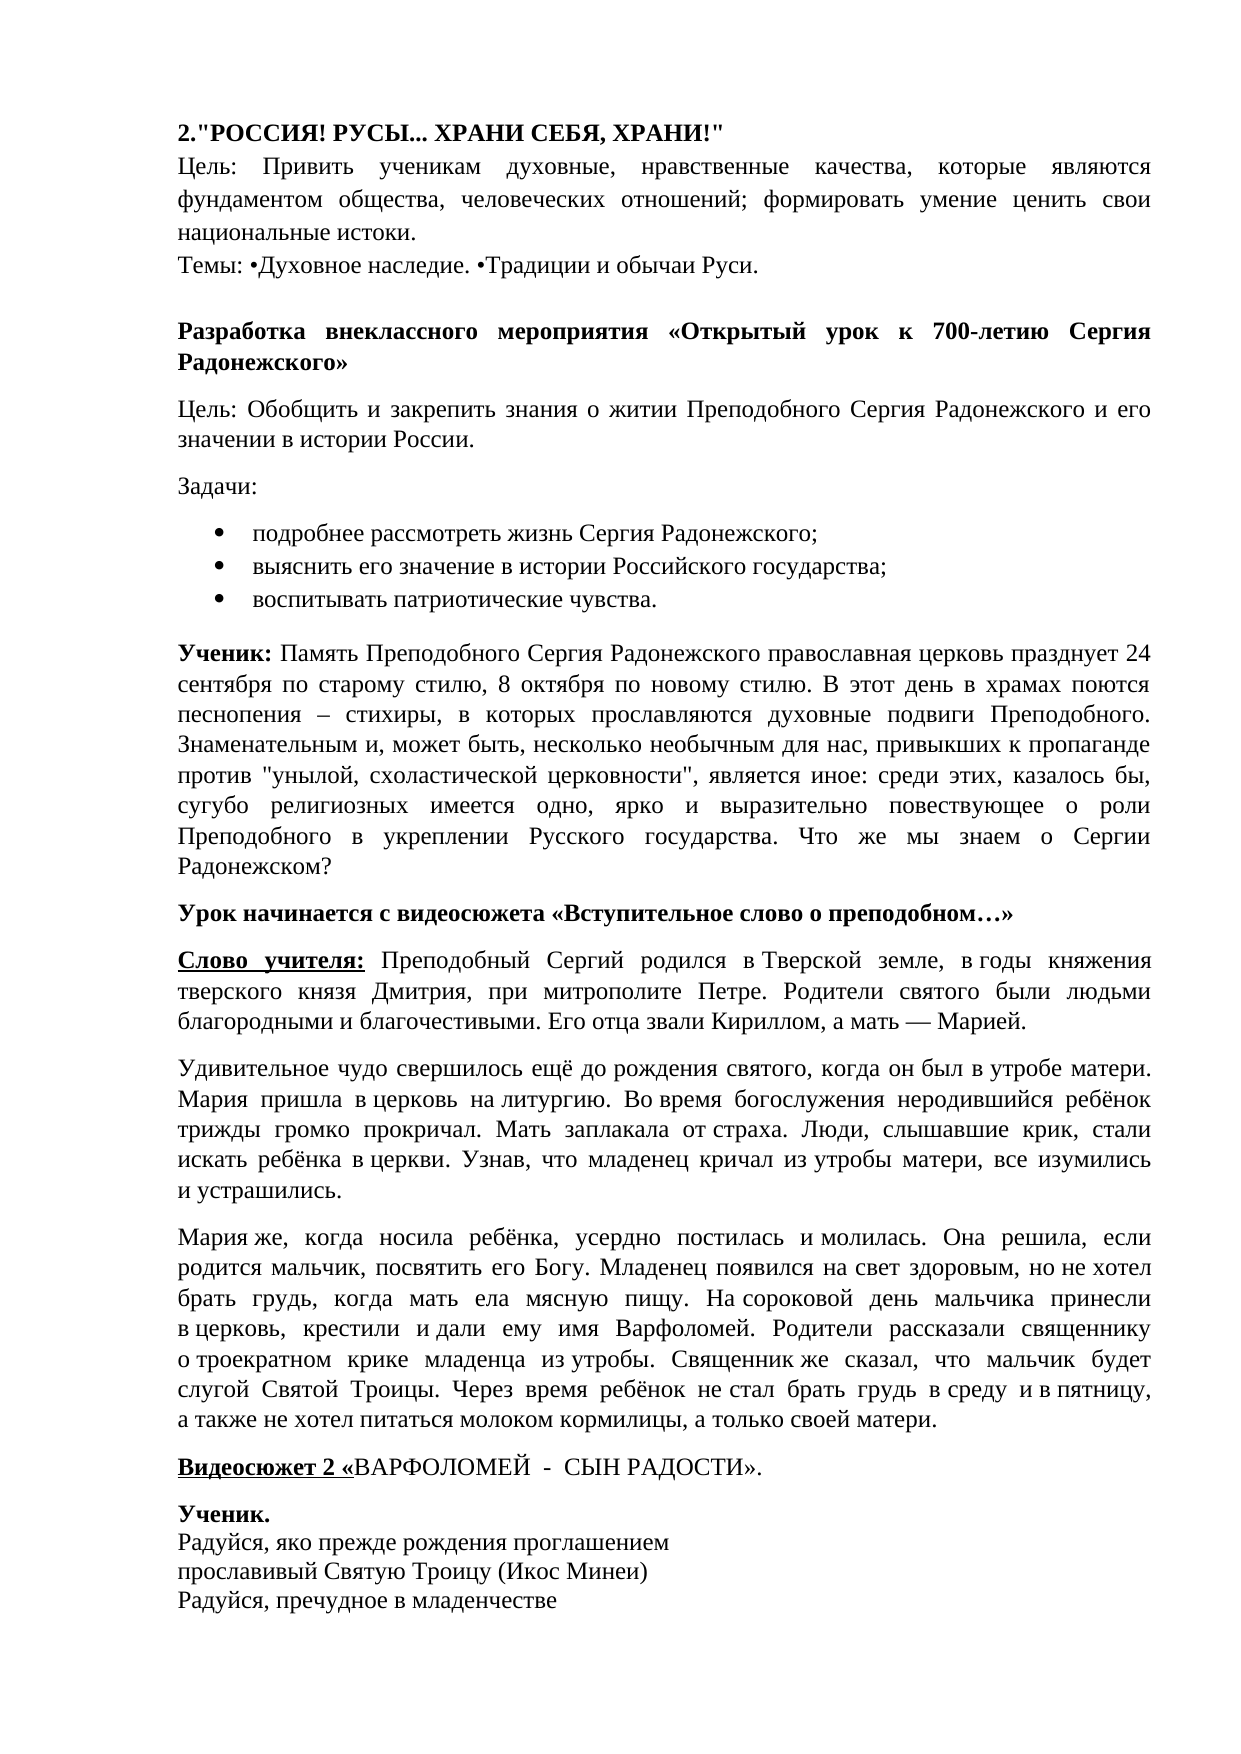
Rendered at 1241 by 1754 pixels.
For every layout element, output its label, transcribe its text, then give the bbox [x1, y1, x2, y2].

list воспитывать патриотические чувства. [215, 584, 1152, 613]
text 2."РОССИЯ! РУСЫ... ХРАНИ СЕБЯ, ХРАНИ!" [177, 118, 1152, 147]
list выяснить его значение в истории Российского государства; [215, 551, 1152, 580]
text Удивительное чудо свершилось ещё до рождения святого, когда он был в утробе матери. Мария пришла в церковь на литургию. Во время богослужения неродившийся ребёнок трижды громко прокричал. Мать заплакала от страха. Люди, слышавшие крик, стали искать ребёнка в церкви. Узнав, что младенец кричал из утробы матери, все изумились и устрашились. [177, 1053, 1152, 1204]
text прославивый Святую Троицу (Икос Минеи) [177, 1556, 1152, 1585]
text Слово учителя: Преподобный Сергий родился в Тверской земле, в годы княжения тверского князя Дмитрия, при митрополите Петре. Родители святого были людьми благородными и благочестивыми. Его отца звали Кириллом, а мать — Марией. [177, 945, 1152, 1035]
list подробнее рассмотреть жизнь Сергия Радонежского; [215, 518, 1152, 547]
text Разработка внеклассного мероприятия «Открытый урок к 700-летию Сергия Радонежского» [177, 316, 1152, 375]
text Темы: •Духовное наследие. •Традиции и обычаи Руси. [177, 250, 1152, 279]
text Радуйся, яко прежде рождения проглашением [177, 1527, 1152, 1556]
text Задачи: [177, 471, 1152, 500]
text Мария же, когда носила ребёнка, усердно постилась и молилась. Она решила, если родится мальчик, посвятить его Богу. Младенец появился на свет здоровым, но не хотел брать грудь, когда мать ела мясную пищу. На сороковой день мальчика принесли в церковь, крестили и дали ему имя Варфоломей. Родители рассказали священнику о троекратном крике младенца из утробы. Священник же сказал, что мальчик будет слугой Святой Троицы. Через время ребёнок не стал брать грудь в среду и в пятницу, а также не хотел питаться молоком кормилицы, а только своей матери. [177, 1222, 1152, 1433]
text Радуйся, пречудное в младенчестве [177, 1585, 1152, 1614]
text Ученик. [177, 1499, 1152, 1527]
text Цель: Обобщить и закрепить знания о житии Преподобного Сергия Радонежского и его значении в истории России. [177, 394, 1152, 453]
text Урок начинается с видеосюжета «Вступительное слово о преподобном…» [177, 898, 1152, 927]
text Ученик: Память Преподобного Сергия Радонежского православная церковь празднует 24 сентября по старому стилю, 8 октября по новому стилю. В этот день в храмах поются песнопения – стихиры, в которых прославляются духовные подвиги Преподобного. Знаменательным и, может быть, несколько необычным для нас, привыкших к пропаганде против "унылой, схоластической церковности", является иное: среди этих, казалось бы, сугубо религиозных имеется одно, ярко и выразительно повествующее о роли Преподобного в укреплении Русского государства. Что же мы знаем о Сергии Радонежском? [177, 638, 1152, 880]
text Цель: Привить ученикам духовные, нравственные качества, которые являются фундаментом общества, человеческих отношений; формировать умение ценить свои национальные истоки. [177, 151, 1152, 246]
text Видеосюжет 2 «ВАРФОЛОМЕЙ - СЫН РАДОСТИ». [177, 1452, 1152, 1480]
